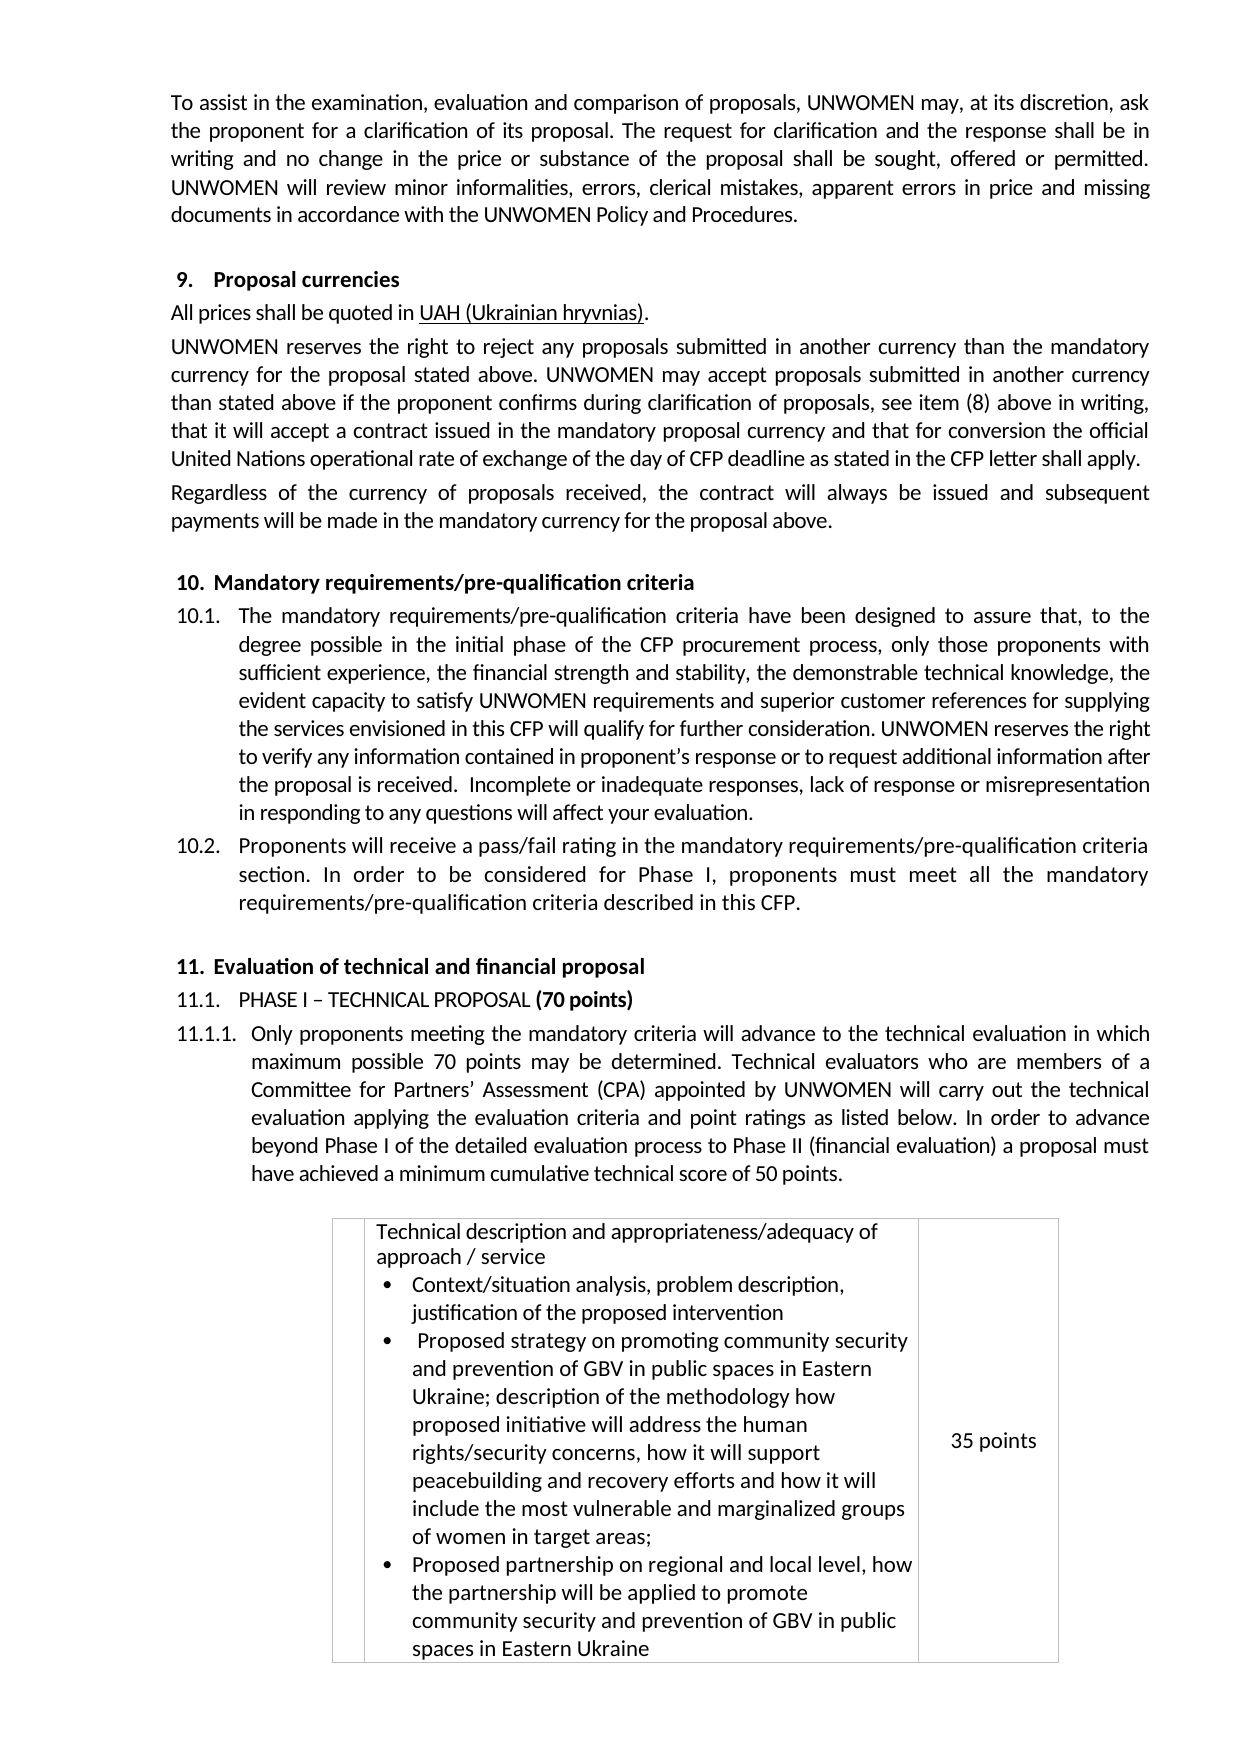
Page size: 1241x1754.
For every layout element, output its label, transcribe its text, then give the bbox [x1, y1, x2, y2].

list Evaluation of technical and financial proposal [176, 952, 1152, 980]
list Proponents will receive a pass/fail rating in the mandatory requirements/pre-qualification criteria section. In order to be considered for Phase I, proponents must meet all the mandatory requirements/pre-qualification criteria described in this CFP. [176, 832, 1151, 916]
list PHASE I – TECHNICAL PROPOSAL (70 points) [176, 986, 1151, 1014]
list Only proponents meeting the mandatory criteria will advance to the technical evaluation in which maximum possible 70 points may be determined. Technical evaluators who are members of a Committee for Partners’ Assessment (CPA) appointed by UNWOMEN will carry out the technical evaluation applying the evaluation criteria and point ratings as listed below. In order to advance beyond Phase I of the detailed evaluation process to Phase II (financial evaluation) a proposal must have achieved a minimum cumulative technical score of 50 points. [176, 1019, 1151, 1188]
table_header 35 points [919, 1219, 1058, 1662]
list Proposal currencies [176, 265, 1152, 293]
list The mandatory requirements/pre-qualification criteria have been designed to assure that, to the degree possible in the initial phase of the CFP procurement process, only those proponents with sufficient experience, the financial strength and stability, the demonstrable technical knowledge, the evident capacity to satisfy UNWOMEN requirements and superior customer references for supplying the services envisioned in this CFP will qualify for further consideration. UNWOMEN reserves the right to verify any information contained in proponent’s response or to request additional information after the proposal is received. Incomplete or inadequate responses, lack of response or misrepresentation in responding to any questions will affect your evaluation. [176, 602, 1151, 826]
list Mandatory requirements/pre-qualification criteria [176, 568, 1152, 596]
table_header [333, 1219, 364, 1662]
text UNWOMEN reserves the right to reject any proposals submitted in another currency than the mandatory currency for the proposal stated above. UNWOMEN may accept proposals submitted in another currency than stated above if the proponent confirms during clarification of proposals, see item (8) above in writing, that it will accept a contract issued in the mandatory proposal currency and that for conversion the official United Nations operational rate of exchange of the day of CFP deadline as stated in the CFP letter shall apply. [171, 332, 1151, 472]
table_header Technical description and appropriateness/adequacy of approach / service Context/situation analysis, problem description, justification of the proposed intervention Proposed strategy on promoting community security and prevention of GBV in public spaces in Eastern Ukraine; description of the methodology how proposed initiative will address the human rights/security concerns, how it will support peacebuilding and recovery efforts and how it will include the most vulnerable and marginalized groups of women in target areas; Proposed partnership on regional and local level, how the partnership will be applied to promote community security and prevention of GBV in public spaces in Eastern Ukraine [365, 1219, 918, 1662]
text Regardless of the currency of proposals received, the contract will always be issued and subsequent payments will be made in the mandatory currency for the proposal above. [171, 478, 1151, 534]
text All prices shall be quoted in UAH (Ukrainian hryvnias). [171, 298, 1151, 327]
text To assist in the examination, evaluation and comparison of proposals, UNWOMEN may, at its discretion, ask the proponent for a clarification of its proposal. The request for clarification and the response shall be in writing and no change in the price or substance of the proposal shall be sought, offered or permitted. UNWOMEN will review minor informalities, errors, clerical mistakes, apparent errors in price and missing documents in accordance with the UNWOMEN Policy and Procedures. [171, 88, 1151, 229]
